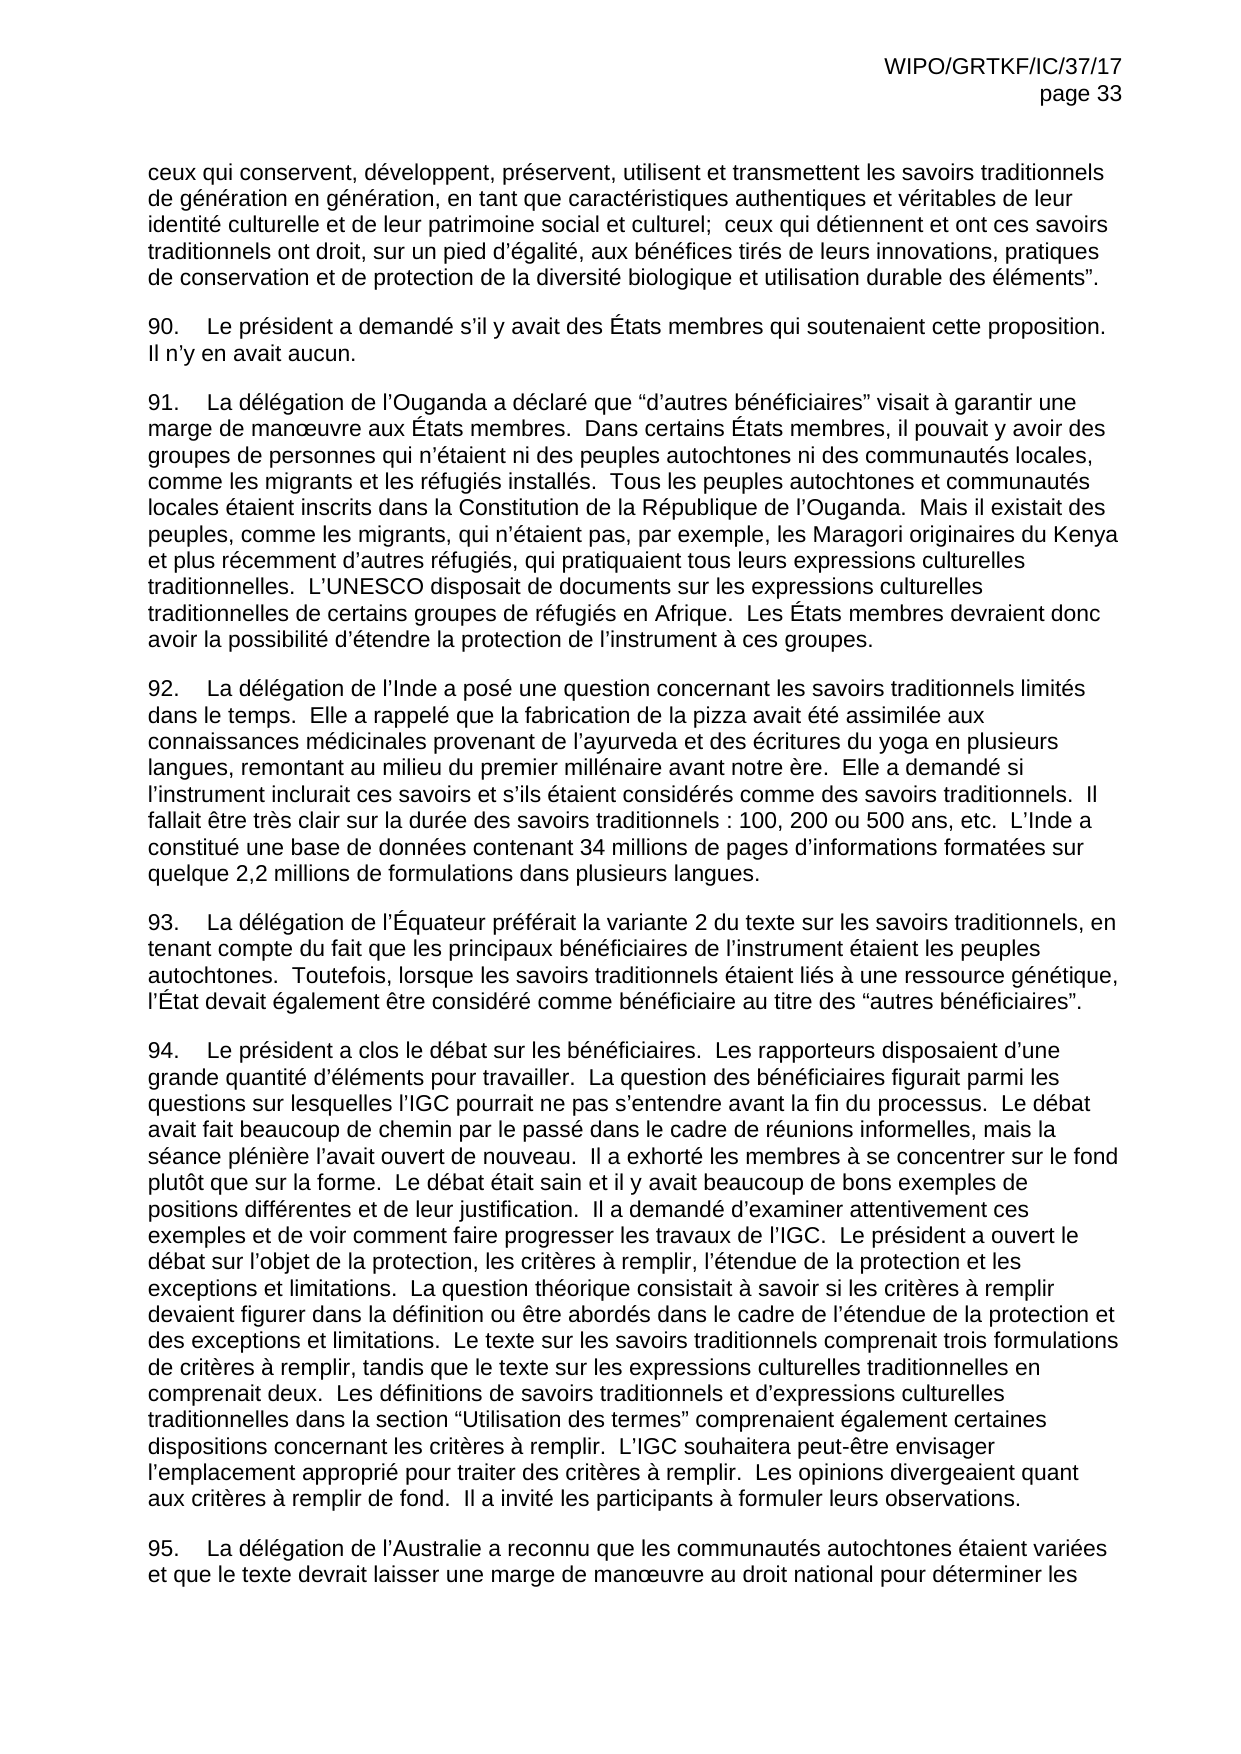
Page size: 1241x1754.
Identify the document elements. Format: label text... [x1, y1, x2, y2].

list Le président a demandé s’il y avait des États membres qui soutenaient cette proposition. Il n’y en avait aucun. [148, 313, 1122, 366]
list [148, 1535, 1122, 1587]
list La délégation de l’Équateur préférait la variante 2 du texte sur les savoirs traditionnels, en tenant compte du fait que les principaux bénéficiaires de l’instrument étaient les peuples autochtones. Toutefois, lorsque les savoirs traditionnels étaient liés à une ressource génétique, l’État devait également être considéré comme bénéficiaire au titre des “autres bénéficiaires”. [148, 909, 1122, 1014]
list Le président a clos le débat sur les bénéficiaires. Les rapporteurs disposaient d’une grande quantité d’éléments pour travailler. La question des bénéficiaires figurait parmi les questions sur lesquelles l’IGC pourrait ne pas s’entendre avant la fin du processus. Le débat avait fait beaucoup de chemin par le passé dans le cadre de réunions informelles, mais la séance plénière l’avait ouvert de nouveau. Il a exhorté les membres à se concentrer sur le fond plutôt que sur la forme. Le débat était sain et il y avait beaucoup de bons exemples de positions différentes et de leur justification. Il a demandé d’examiner attentivement ces exemples et de voir comment faire progresser les travaux de l’IGC. Le président a ouvert le débat sur l’objet de la protection, les critères à remplir, l’étendue de la protection et les exceptions et limitations. La question théorique consistait à savoir si les critères à remplir devaient figurer dans la définition ou être abordés dans le cadre de l’étendue de la protection et des exceptions et limitations. Le texte sur les savoirs traditionnels comprenait trois formulations de critères à remplir, tandis que le texte sur les expressions culturelles traditionnelles en comprenait deux. Les définitions de savoirs traditionnels et d’expressions culturelles traditionnelles dans la section “Utilisation des termes” comprenaient également certaines dispositions concernant les critères à remplir. L’IGC souhaitera peut-être envisager l’emplacement approprié pour traiter des critères à remplir. Les opinions divergeaient quant aux critères à remplir de fond. Il a invité les participants à formuler leurs observations. [148, 1037, 1122, 1512]
list La délégation de l’Inde a posé une question concernant les savoirs traditionnels limités dans le temps. Elle a rappelé que la fabrication de la pizza avait été assimilée aux connaissances médicinales provenant de l’ayurveda et des écritures du yoga en plusieurs langues, remontant au milieu du premier millénaire avant notre ère. Elle a demandé si l’instrument inclurait ces savoirs et s’ils étaient considérés comme des savoirs traditionnels. Il fallait être très clair sur la durée des savoirs traditionnels : 100, 200 ou 500 ans, etc. L’Inde a constitué une base de données contenant 34 millions de pages d’informations formatées sur quelque 2,2 millions de formulations dans plusieurs langues. [148, 675, 1122, 886]
list La délégation de l’Ouganda a déclaré que “d’autres bénéficiaires” visait à garantir une marge de manœuvre aux États membres. Dans certains États membres, il pouvait y avoir des groupes de personnes qui n’étaient ni des peuples autochtones ni des communautés locales, comme les migrants et les réfugiés installés. Tous les peuples autochtones et communautés locales étaient inscrits dans la Constitution de la République de l’Ouganda. Mais il existait des peuples, comme les migrants, qui n’étaient pas, par exemple, les Maragori originaires du Kenya et plus récemment d’autres réfugiés, qui pratiquaient tous leurs expressions culturelles traditionnelles. L’UNESCO disposait de documents sur les expressions culturelles traditionnelles de certains groupes de réfugiés en Afrique. Les États membres devraient donc avoir la possibilité d’étendre la protection de l’instrument à ces groupes. [148, 389, 1122, 652]
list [148, 158, 1122, 290]
